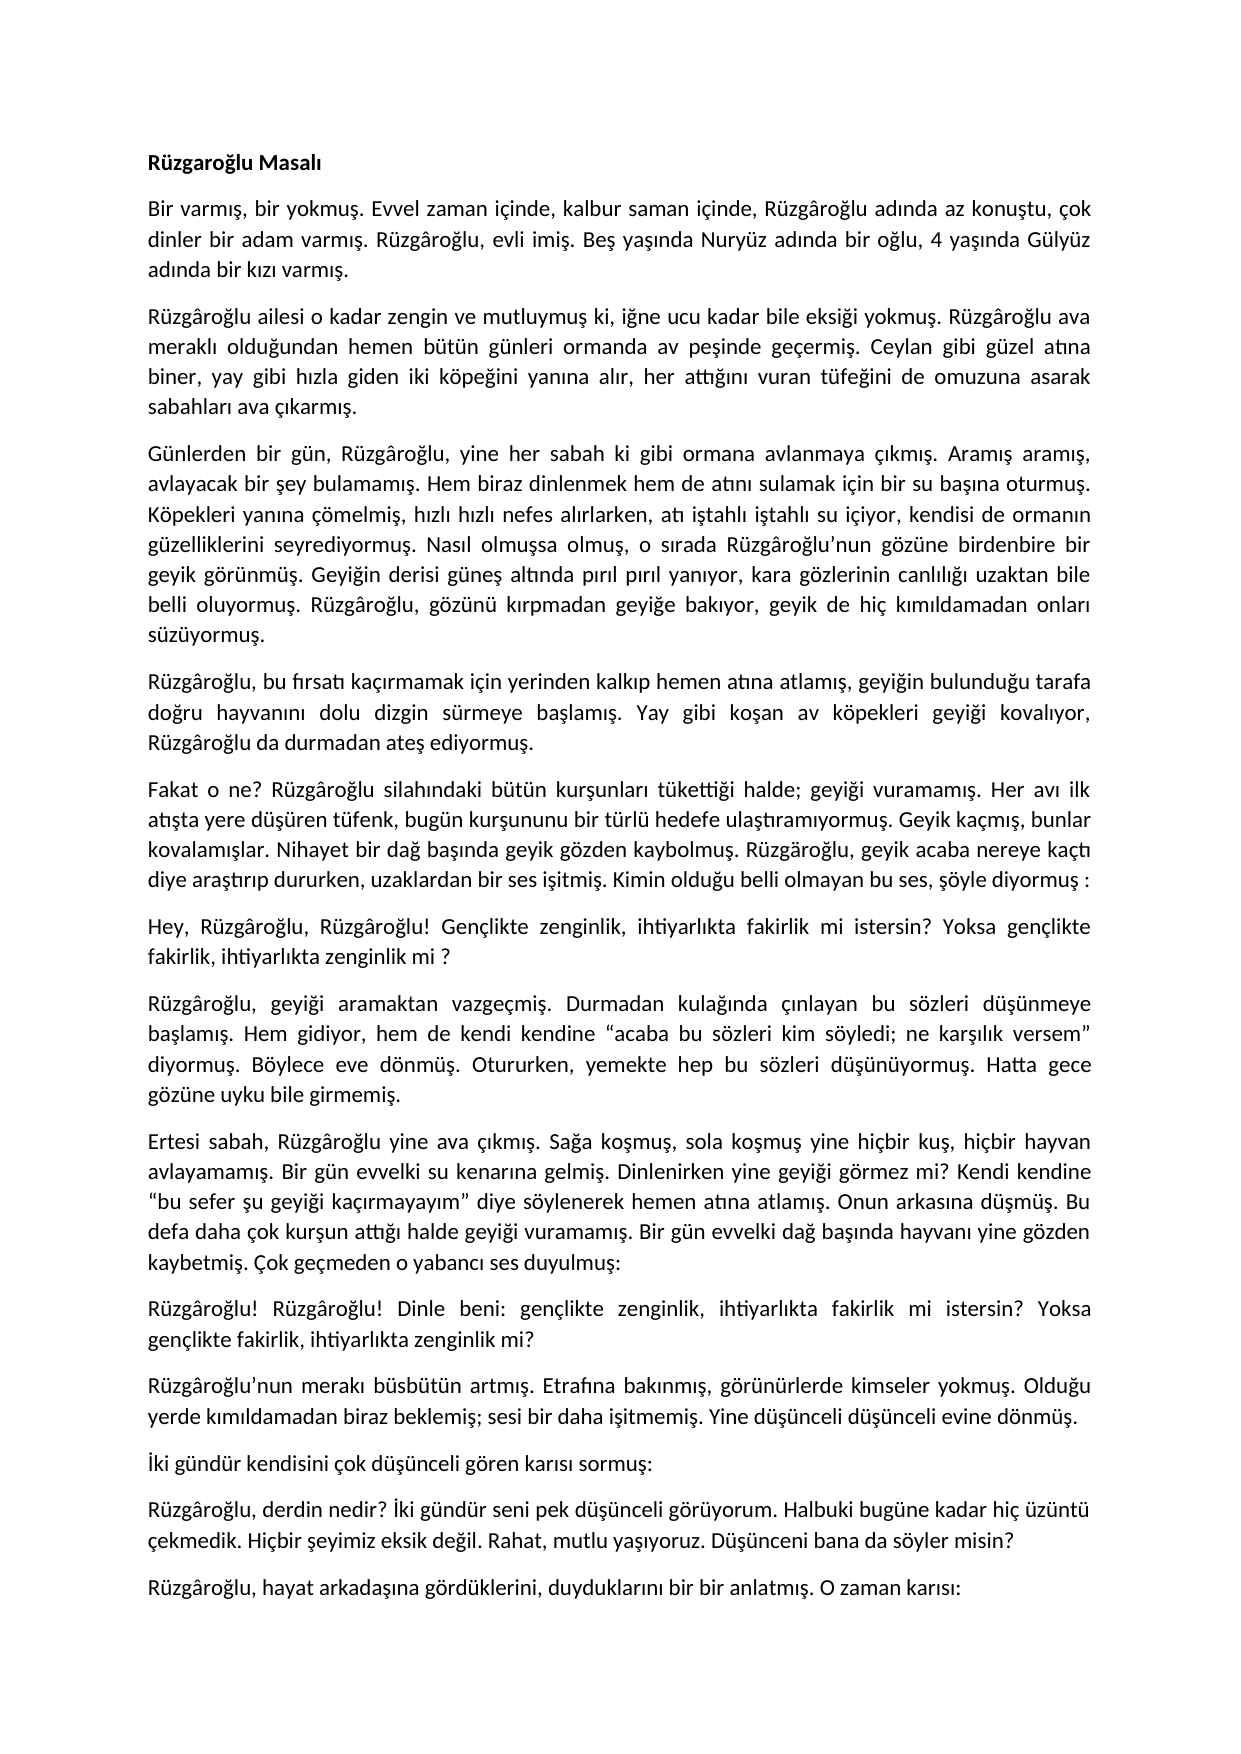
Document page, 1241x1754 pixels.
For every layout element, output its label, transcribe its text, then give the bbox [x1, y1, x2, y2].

text İki gündür kendisini çok düşünceli gören karısı sormuş: [148, 1449, 1093, 1477]
text Ertesi sabah, Rüzgâroğlu yine ava çıkmış. Sağa koşmuş, sola koşmuş yine hiçbir kuş, hiçbir hayvan avlayamamış. Bir gün evvelki su kenarına gelmiş. Dinlenirken yine geyiği görmez mi? Kendi kendine “bu sefer şu geyiği kaçırmayayım” diye söylenerek hemen atına atlamış. Onun arkasına düşmüş. Bu defa daha çok kurşun attığı halde geyiği vuramamış. Bir gün evvelki dağ başında hayvanı yine gözden kaybetmiş. Çok geçmeden o yabancı ses duyulmuş: [148, 1127, 1093, 1276]
text Fakat o ne? Rüzgâroğlu silahındaki bütün kurşunları tükettiği halde; geyiği vuramamış. Her avı ilk atışta yere düşüren tüfenk, bugün kurşununu bir türlü hedefe ulaştıramıyormuş. Geyik kaçmış, bunlar kovalamışlar. Nihayet bir dağ başında geyik gözden kaybolmuş. Rüzgäroğlu, geyik acaba nereye kaçtı diye araştırıp dururken, uzaklardan bir ses işitmiş. Kimin olduğu belli olmayan bu ses, şöyle diyormuş : [148, 775, 1093, 893]
text Rüzgâroğlu, bu fırsatı kaçırmamak için yerinden kalkıp hemen atına atlamış, geyiğin bulunduğu tarafa doğru hayvanını dolu dizgin sürmeye başlamış. Yay gibi koşan av köpekleri geyiği kovalıyor, Rüzgâroğlu da durmadan ateş ediyormuş. [148, 667, 1093, 756]
text Rüzgâroğlu’nun merakı büsbütün artmış. Etrafına bakınmış, görünürlerde kimseler yokmuş. Olduğu yerde kımıldamadan biraz beklemiş; sesi bir daha işitmemiş. Yine düşünceli düşünceli evine dönmüş. [148, 1372, 1093, 1430]
text Rüzgâroğlu! Rüzgâroğlu! Dinle beni: gençlikte zenginlik, ihtiyarlıkta fakirlik mi istersin? Yoksa gençlikte fakirlik, ihtiyarlıkta zenginlik mi? [148, 1294, 1093, 1353]
text Rüzgaroğlu Masalı [148, 148, 1093, 176]
text Rüzgâroğlu, hayat arkadaşına gördüklerini, duyduklarını bir bir anlatmış. O zaman karısı: [148, 1573, 1093, 1601]
text Rüzgâroğlu, geyiği aramaktan vazgeçmiş. Durmadan kulağında çınlayan bu sözleri düşünmeye başlamış. Hem gidiyor, hem de kendi kendine “acaba bu sözleri kim söyledi; ne karşılık versem” diyormuş. Böylece eve dönmüş. Otururken, yemekte hep bu sözleri düşünüyormuş. Hatta gece gözüne uyku bile girmemiş. [148, 989, 1093, 1108]
text Rüzgâroğlu ailesi o kadar zengin ve mutluymuş ki, iğne ucu kadar bile eksiği yokmuş. Rüzgâroğlu ava meraklı olduğundan hemen bütün günleri ormanda av peşinde geçermiş. Ceylan gibi güzel atına biner, yay gibi hızla giden iki köpeğini yanına alır, her attığını vuran tüfeğini de omuzuna asarak sabahları ava çıkarmış. [148, 302, 1093, 420]
text Bir varmış, bir yokmuş. Evvel zaman içinde, kalbur saman içinde, Rüzgâroğlu adında az konuştu, çok dinler bir adam varmış. Rüzgâroğlu, evli imiş. Beş yaşında Nuryüz adında bir oğlu, 4 yaşında Gülyüz adında bir kızı varmış. [148, 194, 1093, 283]
text Hey, Rüzgâroğlu, Rüzgâroğlu! Gençlikte zenginlik, ihtiyarlıkta fakirlik mi istersin? Yoksa gençlikte fakirlik, ihtiyarlıkta zenginlik mi ? [148, 912, 1093, 970]
text Rüzgâroğlu, derdin nedir? İki gündür seni pek düşünceli görüyorum. Halbuki bugüne kadar hiç üzüntü çekmedik. Hiçbir şeyimiz eksik değil. Rahat, mutlu yaşıyoruz. Düşünceni bana da söyler misin? [148, 1496, 1093, 1554]
text Günlerden bir gün, Rüzgâroğlu, yine her sabah ki gibi ormana avlanmaya çıkmış. Aramış aramış, avlayacak bir şey bulamamış. Hem biraz dinlenmek hem de atını sulamak için bir su başına oturmuş. Köpekleri yanına çömelmiş, hızlı hızlı nefes alırlarken, atı iştahlı iştahlı su içiyor, kendisi de ormanın güzelliklerini seyrediyormuş. Nasıl olmuşsa olmuş, o sırada Rüzgâroğlu’nun gözüne birdenbire bir geyik görünmüş. Geyiğin derisi güneş altında pırıl pırıl yanıyor, kara gözlerinin canlılığı uzaktan bile belli oluyormuş. Rüzgâroğlu, gözünü kırpmadan geyiğe bakıyor, geyik de hiç kımıldamadan onları süzüyormuş. [148, 439, 1093, 648]
